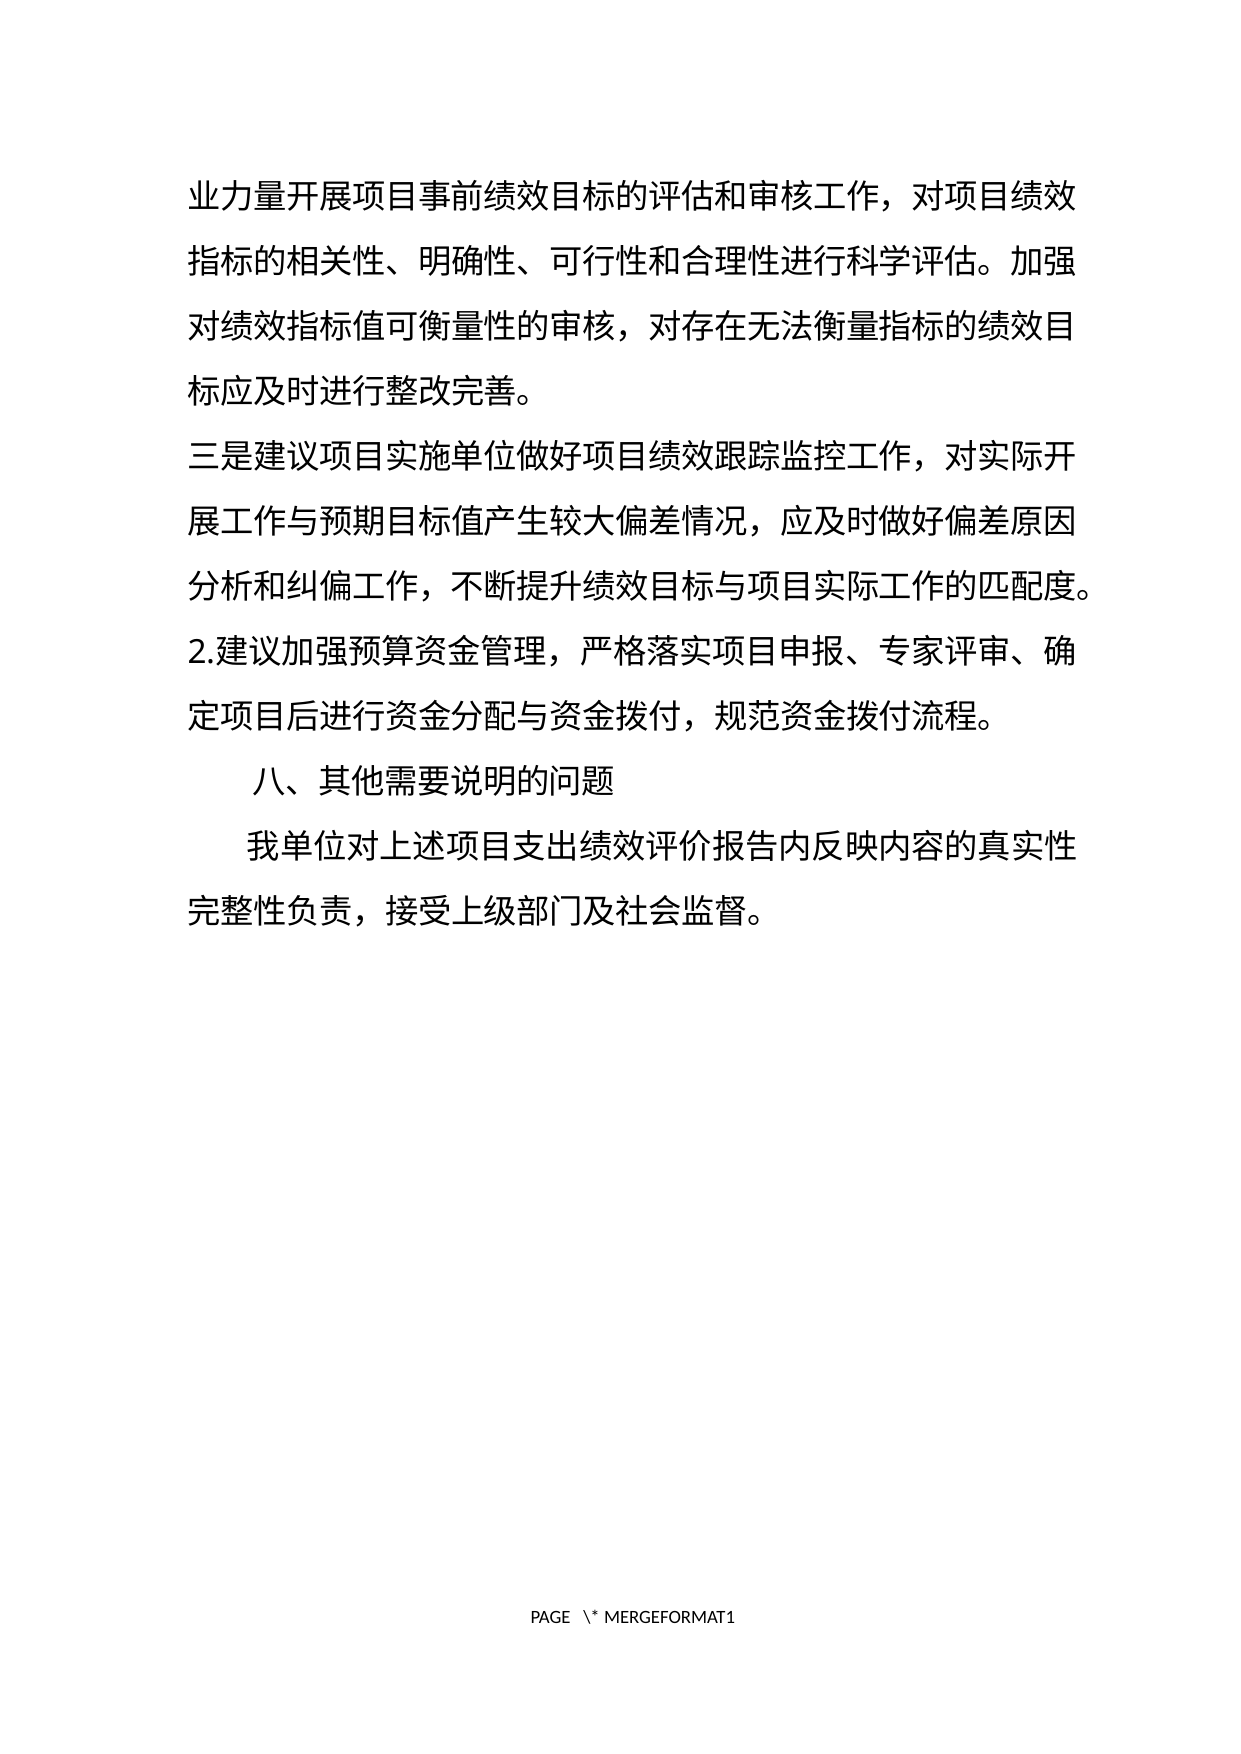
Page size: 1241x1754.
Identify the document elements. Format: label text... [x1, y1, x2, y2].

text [187, 162, 1078, 747]
text 八、其他需要说明的问题 [187, 747, 1078, 812]
text 我单位对上述项目支出绩效评价报告内反映内容的真实性、完整性负责，接受上级部门及社会监督。 [187, 812, 1078, 942]
